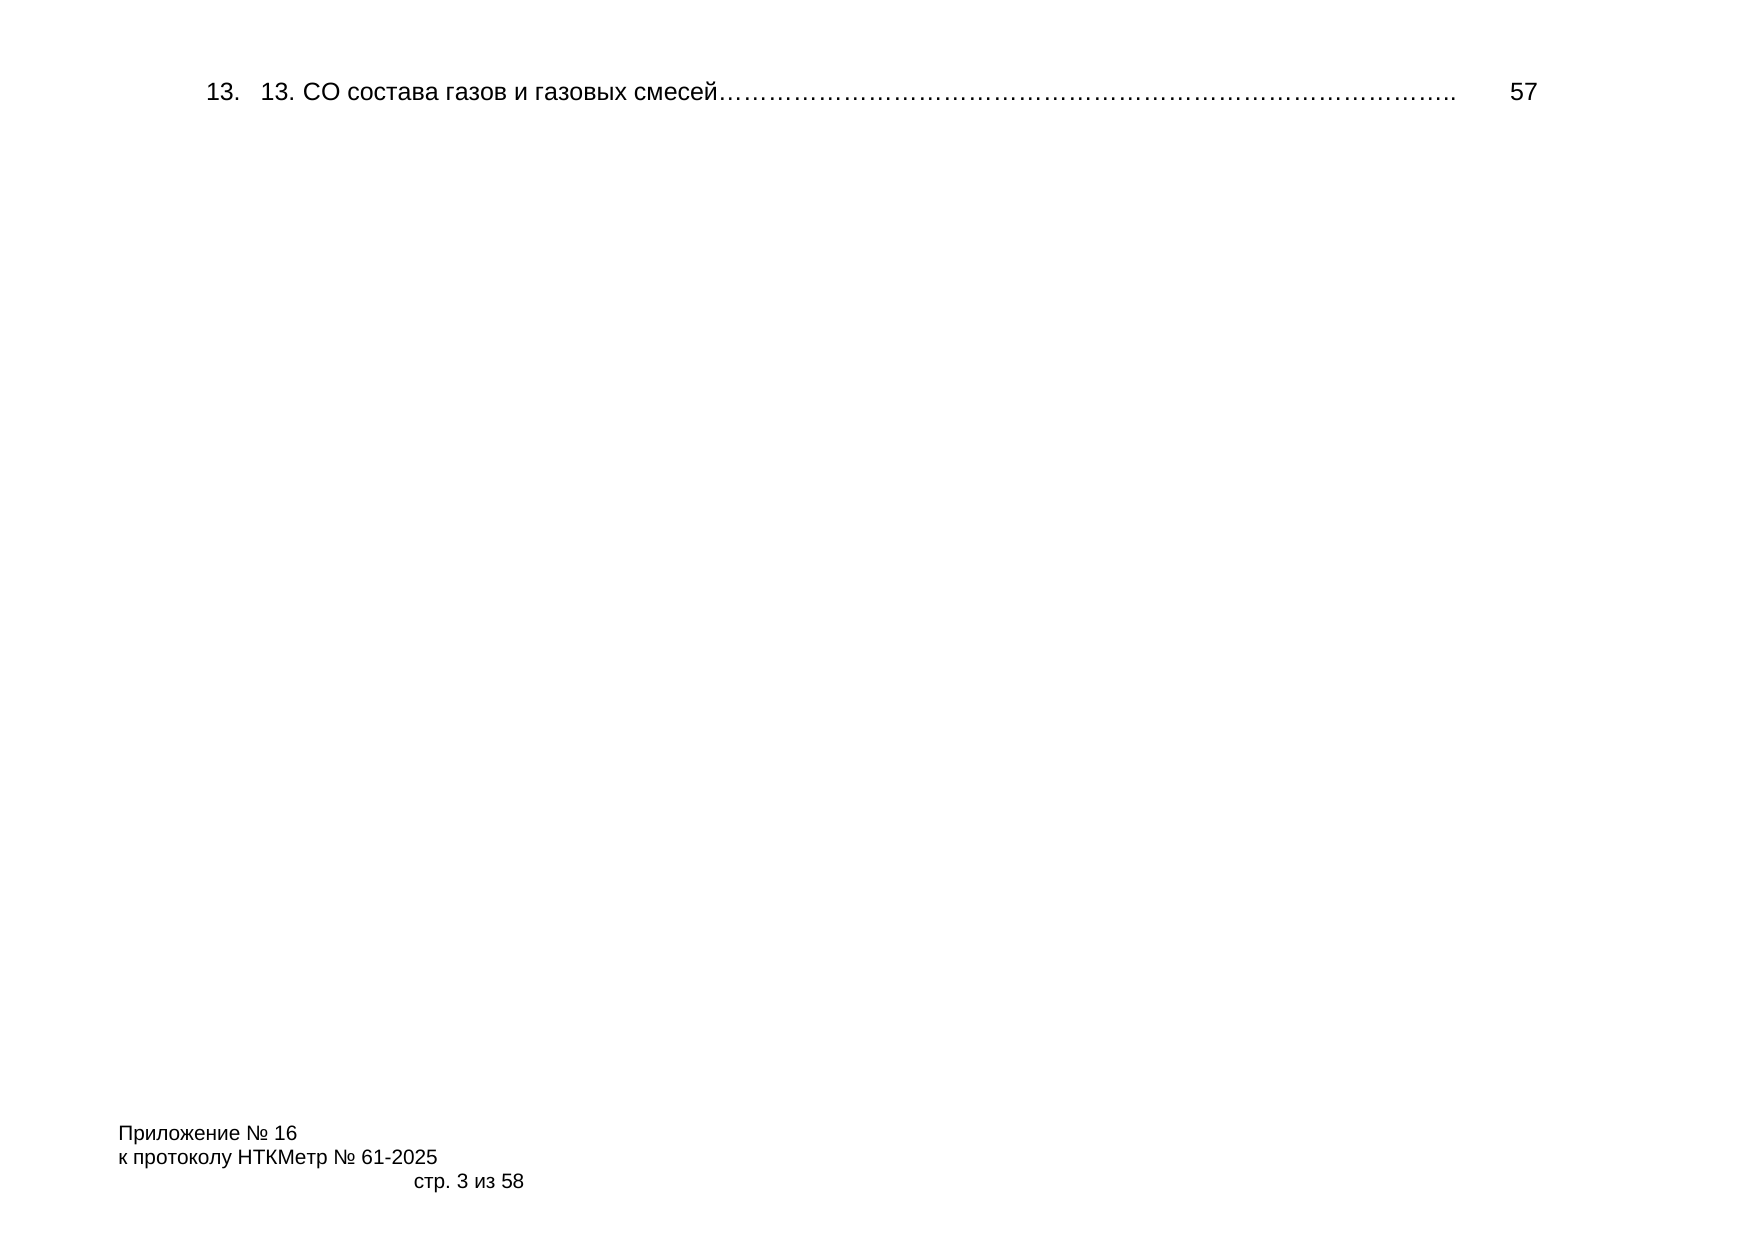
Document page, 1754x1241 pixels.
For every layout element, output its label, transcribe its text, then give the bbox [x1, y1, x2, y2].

table_cell СО состава газов и газовых смесей…………………………………………………………………………….. [249, 77, 1511, 120]
table_cell [170, 77, 249, 120]
table_cell 57 [1511, 77, 1584, 120]
